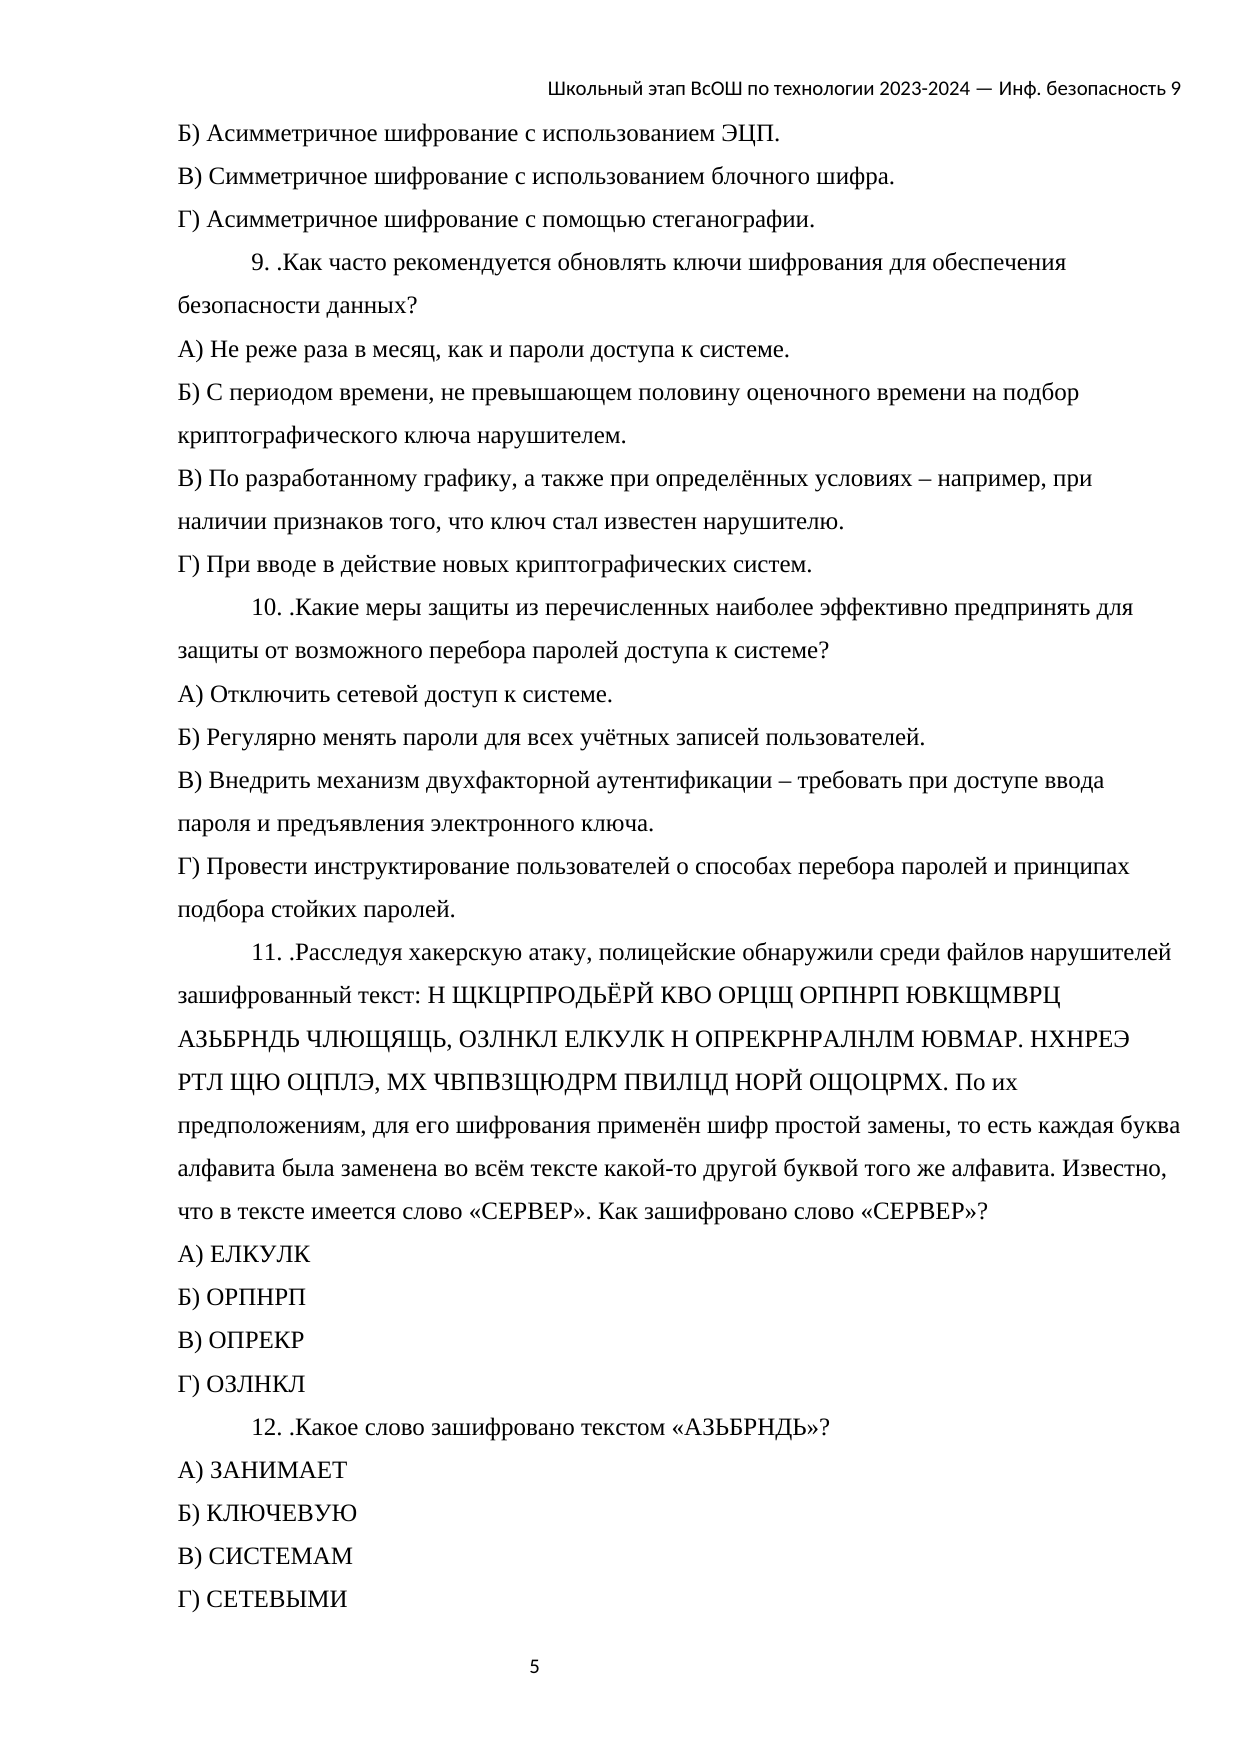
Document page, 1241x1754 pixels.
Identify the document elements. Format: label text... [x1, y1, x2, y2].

list .Какие меры защиты из перечисленных наиболее эффективно предпринять для защиты от возможного перебора паролей доступа к системе?  [177, 592, 1181, 664]
list Г) При вводе в действие новых криптографических систем. [177, 549, 1181, 578]
list Г) ОЗЛНКЛ [177, 1369, 1181, 1397]
list В) По разработанному графику, а также при определённых условиях – например, при наличии признаков того, что ключ стал известен нарушителю.  [177, 463, 1181, 535]
list Б) Асимметричное шифрование с использованием ЭЦП.  [177, 118, 1181, 147]
list А) Не реже раза в месяц, как и пароли доступа к системе.  [177, 334, 1181, 362]
list В) Симметричное шифрование с использованием блочного шифра. [177, 161, 1181, 190]
list Г) СЕТЕВЫМИ [177, 1584, 1181, 1613]
list .Как часто рекомендуется обновлять ключи шифрования для обеспечения безопасности данных?  [177, 247, 1181, 319]
list Б) Регулярно менять пароли для всех учётных записей пользователей.  [177, 722, 1181, 751]
list Б) КЛЮЧЕВУЮ  [177, 1498, 1181, 1527]
list В) ОПРЕКР  [177, 1326, 1181, 1354]
list А) ЕЛКУЛК  [177, 1239, 1181, 1268]
list В) Внедрить механизм двухфакторной аутентификации – требовать при доступе ввода пароля и предъявления электронного ключа.  [177, 765, 1181, 837]
list Г) Провести инструктирование пользователей о способах перебора паролей и принципах подбора стойких паролей. [177, 851, 1181, 923]
list Б) С периодом времени, не превышающем половину оценочного времени на подбор криптографического ключа нарушителем.  [177, 377, 1181, 449]
list Г) Асимметричное шифрование с помощью стеганографии. [177, 204, 1181, 233]
list Б) ОРПНРП  [177, 1282, 1181, 1311]
list А) ЗАНИМАЕТ  [177, 1455, 1181, 1484]
list А) Отключить сетевой доступ к системе.  [177, 679, 1181, 707]
list В) СИСТЕМАМ  [177, 1541, 1181, 1570]
list .Какое слово зашифровано текстом «АЗЬБРНДЬ»?  [177, 1412, 1181, 1441]
list .Расследуя хакерскую атаку, полицейские обнаружили среди файлов нарушителей зашифрованный текст: Н ЩКЦРПРОДЬЁРЙ КВО ОРЦЩ ОРПНРП ЮВКЩМВРЦ АЗЬБРНДЬ ЧЛЮЩЯЩЬ, ОЗЛНКЛ ЕЛКУЛК Н ОПРЕКРНРАЛНЛМ ЮВМАР. НХНРЕЭ РТЛ ЩЮ ОЦПЛЭ, МХ ЧВПВЗЩЮДРМ ПВИЛЦД НОРЙ ОЩОЦРМХ. По их предположениям, для его шифрования применён шифр простой замены, то есть каждая буква алфавита была заменена во всём тексте какой-то другой буквой того же алфавита. Известно, что в тексте имеется слово «СЕРВЕР». Как зашифровано слово «СЕРВЕР»?  [177, 937, 1181, 1225]
